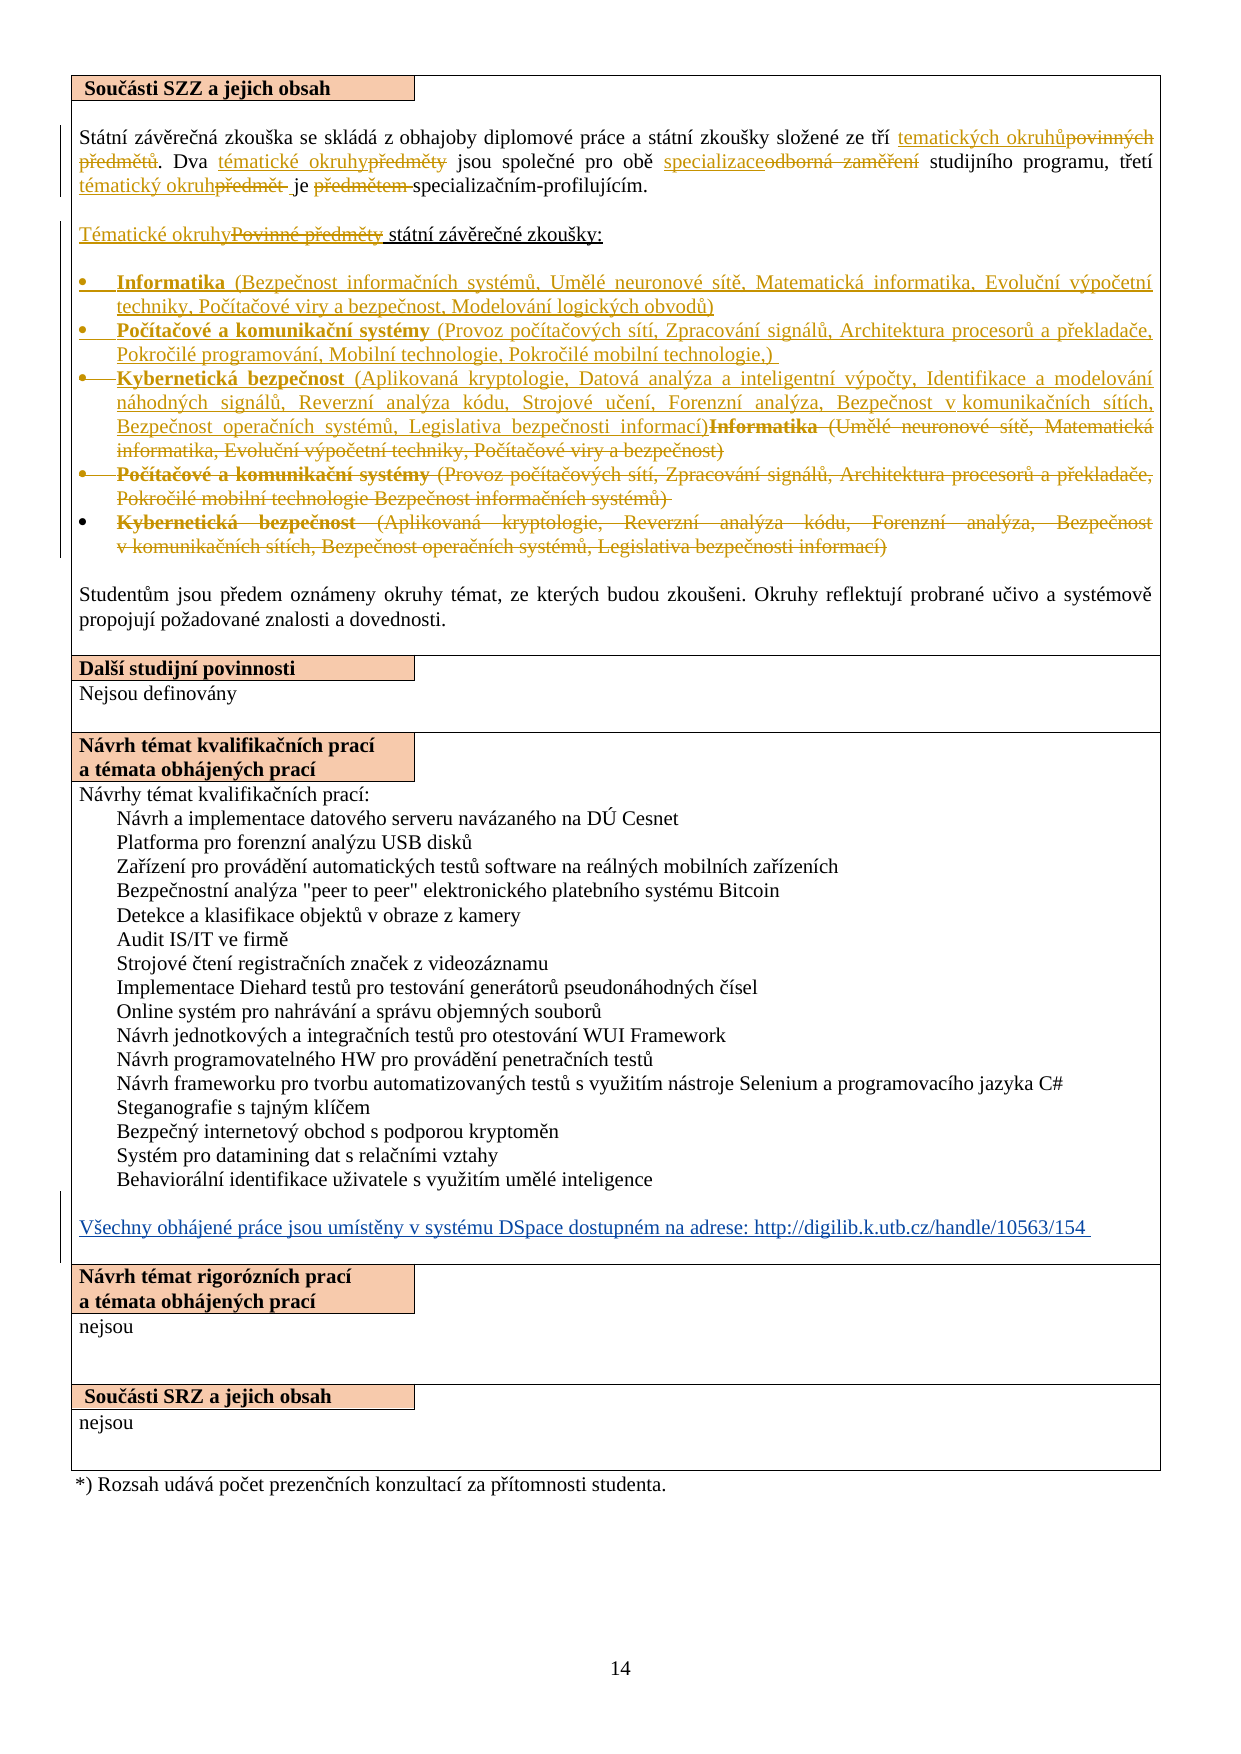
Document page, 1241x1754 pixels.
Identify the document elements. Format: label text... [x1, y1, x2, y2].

table_cell Návrh témat kvalifikačních prací a témata obhájených prací [72, 733, 414, 781]
table_cell Návrhy témat kvalifikačních prací: Návrh a implementace datového serveru navázaného na DÚ Cesnet Platforma pro forenzní analýzu USB disků Zařízení pro provádění automatických testů software na reálných mobilních zařízeních Bezpečnostní analýza "peer to peer" elektronického platebního systému Bitcoin Detekce a klasifikace objektů v obraze z kamery Audit IS/IT ve firmě Strojové čtení registračních značek z videozáznamu Implementace Diehard testů pro testování generátorů pseudonáhodných čísel Online systém pro nahrávání a správu objemných souborů Návrh jednotkových a integračních testů pro otestování WUI Framework Návrh programovatelného HW pro provádění penetračních testů Návrh frameworku pro tvorbu automatizovaných testů s využitím nástroje Selenium a programovacího jazyka C# Steganografie s tajným klíčem Bezpečný internetový obchod s podporou kryptoměn Systém pro datamining dat s relačními vztahy Behaviorální identifikace uživatele s využitím umělé inteligence [72, 781, 1160, 1263]
table_cell Státní závěrečná zkouška se skládá z obhajoby diplomové práce a státní zkoušky složené ze tří . Dva jsou společné pro obě studijního programu, třetí je specializačním-profilujícím. státní závěrečné zkoušky: Studentům jsou předem oznámeny okruhy témat, ze kterých budou zkoušeni. Okruhy reflektují probrané učivo a systémově propojují požadované znalosti a dovednosti. [72, 100, 1160, 654]
table_cell Nejsou definovány [72, 680, 1160, 732]
text *) Rozsah udává počet prezenčních konzultací za přítomnosti studenta. [75, 1471, 1165, 1496]
table_header [415, 76, 1160, 100]
table_cell [415, 1385, 1160, 1408]
table_cell [415, 733, 1160, 781]
table_cell Součásti SRZ a jejich obsah [72, 1385, 414, 1408]
table_cell Návrh témat rigorózních prací a témata obhájených prací [72, 1265, 414, 1313]
table_cell nejsou [72, 1313, 1160, 1383]
table_header Součásti SZZ a jejich obsah [72, 76, 414, 100]
table_cell [415, 656, 1160, 680]
table_cell Další studijní povinnosti [72, 656, 414, 680]
table_cell nejsou [72, 1409, 1160, 1470]
table_cell [415, 1265, 1160, 1313]
